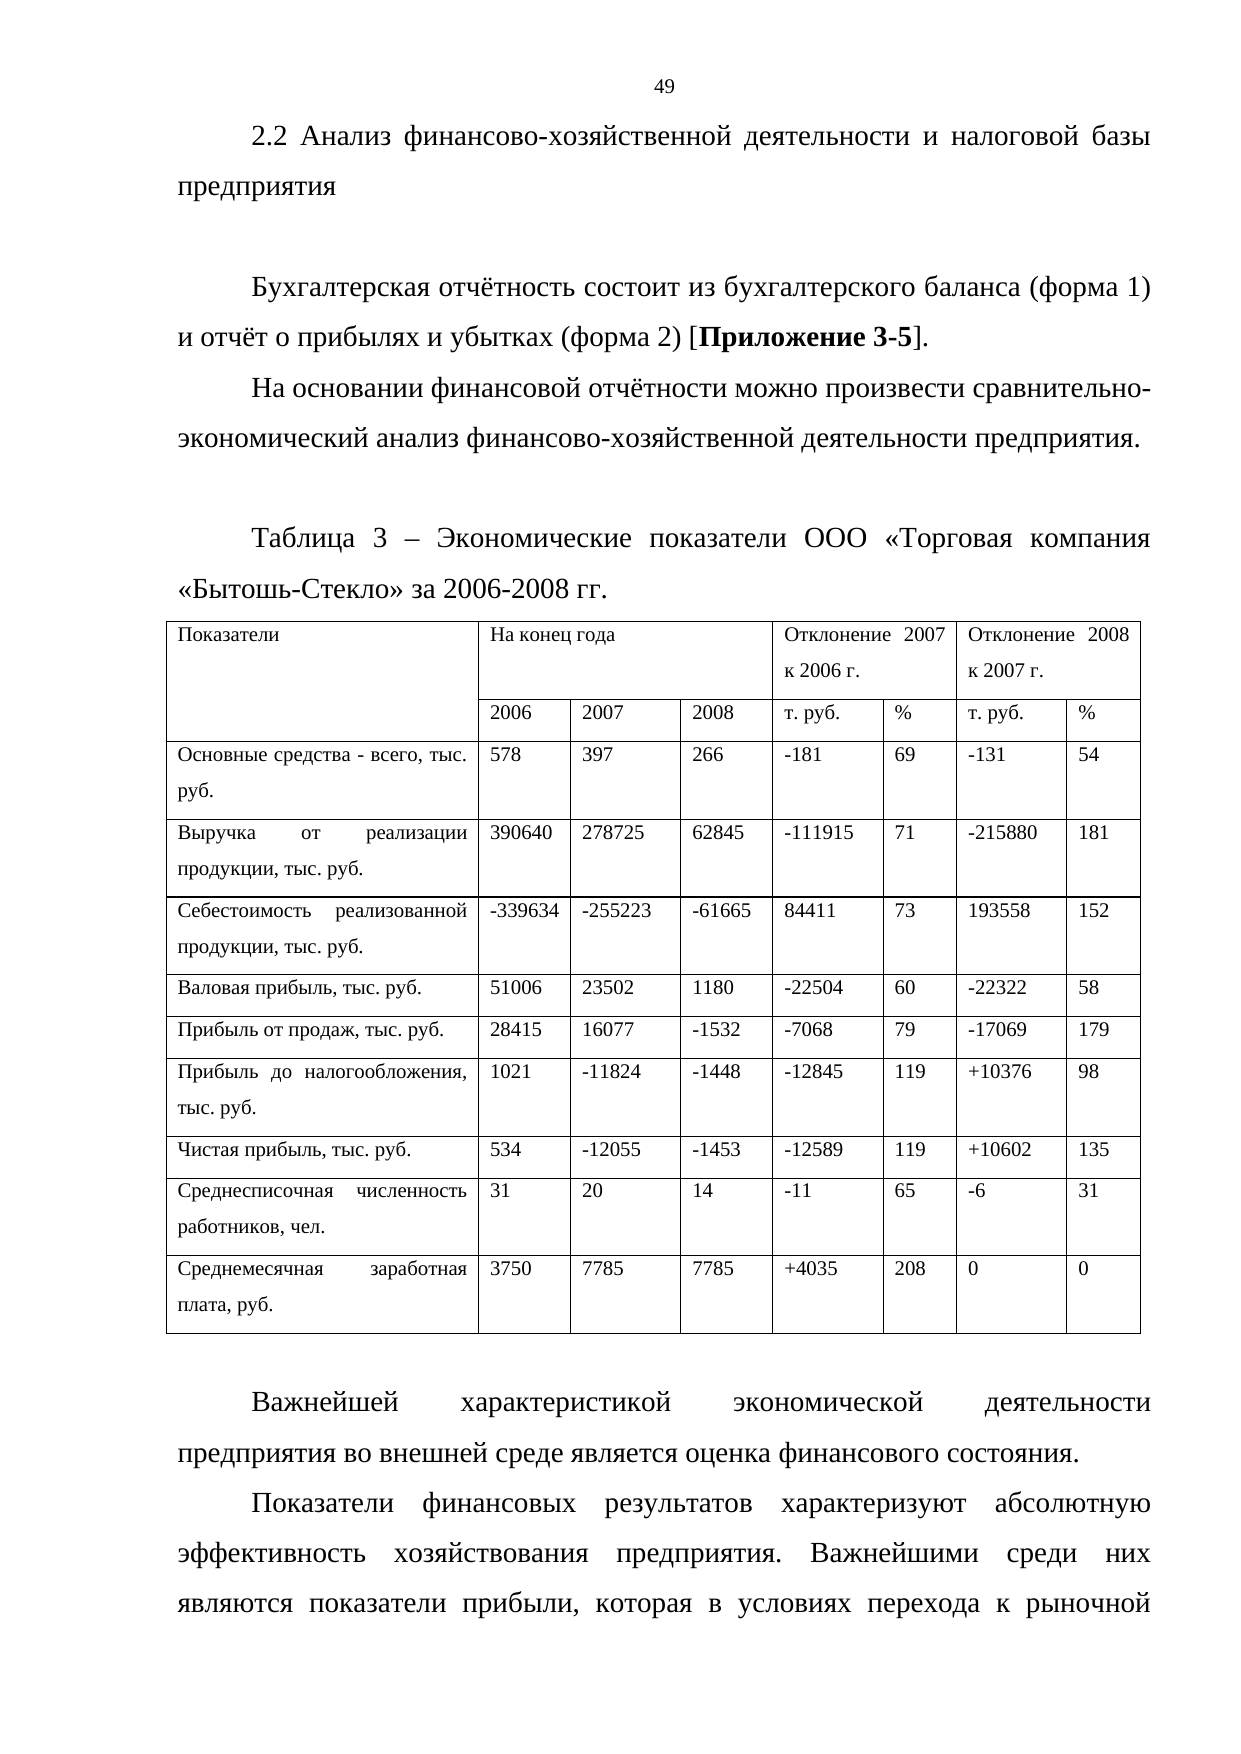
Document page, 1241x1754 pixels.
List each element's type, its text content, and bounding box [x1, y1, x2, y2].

table_cell 51006 [479, 975, 570, 1016]
table_header Отклонение 2008 к 2007 г. [957, 622, 1140, 699]
table_cell 65 [884, 1179, 956, 1255]
table_cell 179 [1067, 1017, 1140, 1058]
table_header На конец года [479, 622, 772, 699]
table_cell 181 [1067, 820, 1140, 896]
table_cell 578 [479, 742, 570, 819]
table_cell 119 [884, 1137, 956, 1177]
table_cell 1021 [479, 1059, 570, 1136]
table_cell 390640 [479, 820, 570, 896]
table_cell -22322 [957, 975, 1066, 1016]
table_cell -1448 [681, 1059, 772, 1136]
table_cell 73 [884, 898, 956, 974]
table_cell -255223 [571, 898, 680, 974]
table_cell 152 [1067, 898, 1140, 974]
table_cell 28415 [479, 1017, 570, 1058]
table_cell Среднемесячная заработная плата, руб. [167, 1256, 478, 1333]
table_cell -1453 [681, 1137, 772, 1177]
table_cell -215880 [957, 820, 1066, 896]
table_cell 2007 [571, 700, 680, 741]
text 2.2 Анализ финансово-хозяйственной деятельности и налоговой базы предприятия [177, 118, 1152, 202]
table_cell 2008 [681, 700, 772, 741]
table_cell -11 [773, 1179, 883, 1255]
table_cell -17069 [957, 1017, 1066, 1058]
table_cell 2006 [479, 700, 570, 741]
text Важнейшей характеристикой экономической деятельности предприятия во внешней среде является оценка финансового состояния. [177, 1384, 1152, 1468]
table_cell +10376 [957, 1059, 1066, 1136]
table_cell -11824 [571, 1059, 680, 1136]
text Таблица 3 – Экономические показатели ООО «Торговая компания «Бытошь-Стекло» за 2006-2008 гг. [177, 521, 1152, 604]
table_cell Основные средства - всего, тыс. руб. [167, 742, 478, 819]
table_cell Себестоимость реализованной продукции, тыс. руб. [167, 898, 478, 974]
table_cell 193558 [957, 898, 1066, 974]
table_cell -339634 [479, 898, 570, 974]
table_cell % [1067, 700, 1140, 741]
table_cell 20 [571, 1179, 680, 1255]
table_cell +10602 [957, 1137, 1066, 1177]
table_cell -22504 [773, 975, 883, 1016]
text На основании финансовой отчётности можно произвести сравнительно-экономический анализ финансово-хозяйственной деятельности предприятия. [177, 370, 1152, 453]
table_cell 84411 [773, 898, 883, 974]
table_cell 60 [884, 975, 956, 1016]
table_cell Прибыль от продаж, тыс. руб. [167, 1017, 478, 1058]
table_cell 397 [571, 742, 680, 819]
table_cell т. руб. [957, 700, 1066, 741]
table_cell -6 [957, 1179, 1066, 1255]
table_cell -12589 [773, 1137, 883, 1177]
table_cell -7068 [773, 1017, 883, 1058]
table_cell 31 [1067, 1179, 1140, 1255]
table_cell 208 [884, 1256, 956, 1333]
table_cell 7785 [571, 1256, 680, 1333]
table_cell 7785 [681, 1256, 772, 1333]
table_cell -131 [957, 742, 1066, 819]
table_cell -111915 [773, 820, 883, 896]
table_cell -181 [773, 742, 883, 819]
table_cell -1532 [681, 1017, 772, 1058]
table_cell 119 [884, 1059, 956, 1136]
table_cell -12055 [571, 1137, 680, 1177]
text Бухгалтерская отчётность состоит из бухгалтерского баланса (форма 1) и отчёт о прибылях и убытках (форма 2) [Приложение 3-5]. [177, 269, 1152, 353]
table_cell Выручка от реализации продукции, тыс. руб. [167, 820, 478, 896]
table_cell 534 [479, 1137, 570, 1177]
table_cell 23502 [571, 975, 680, 1016]
table_cell 79 [884, 1017, 956, 1058]
table_cell 16077 [571, 1017, 680, 1058]
table_cell Среднесписочная численность работников, чел. [167, 1179, 478, 1255]
table_cell Прибыль до налогообложения, тыс. руб. [167, 1059, 478, 1136]
table_cell 266 [681, 742, 772, 819]
table_cell -12845 [773, 1059, 883, 1136]
table_cell 14 [681, 1179, 772, 1255]
table_cell 62845 [681, 820, 772, 896]
table_cell Чистая прибыль, тыс. руб. [167, 1137, 478, 1177]
table_header Показатели [167, 622, 478, 741]
table_cell Валовая прибыль, тыс. руб. [167, 975, 478, 1016]
table_cell 135 [1067, 1137, 1140, 1177]
table_cell 0 [1067, 1256, 1140, 1333]
table_cell 3750 [479, 1256, 570, 1333]
table_cell т. руб. [773, 700, 883, 741]
table_cell % [884, 700, 956, 741]
table_cell 98 [1067, 1059, 1140, 1136]
table_cell -61665 [681, 898, 772, 974]
table_cell +4035 [773, 1256, 883, 1333]
table_cell 54 [1067, 742, 1140, 819]
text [177, 1485, 1152, 1619]
table_cell 0 [957, 1256, 1066, 1333]
table_cell 31 [479, 1179, 570, 1255]
table_cell 58 [1067, 975, 1140, 1016]
table_cell 1180 [681, 975, 772, 1016]
table_header Отклонение 2007 к 2006 г. [773, 622, 956, 699]
table_cell 71 [884, 820, 956, 896]
table_cell 69 [884, 742, 956, 819]
table_cell 278725 [571, 820, 680, 896]
